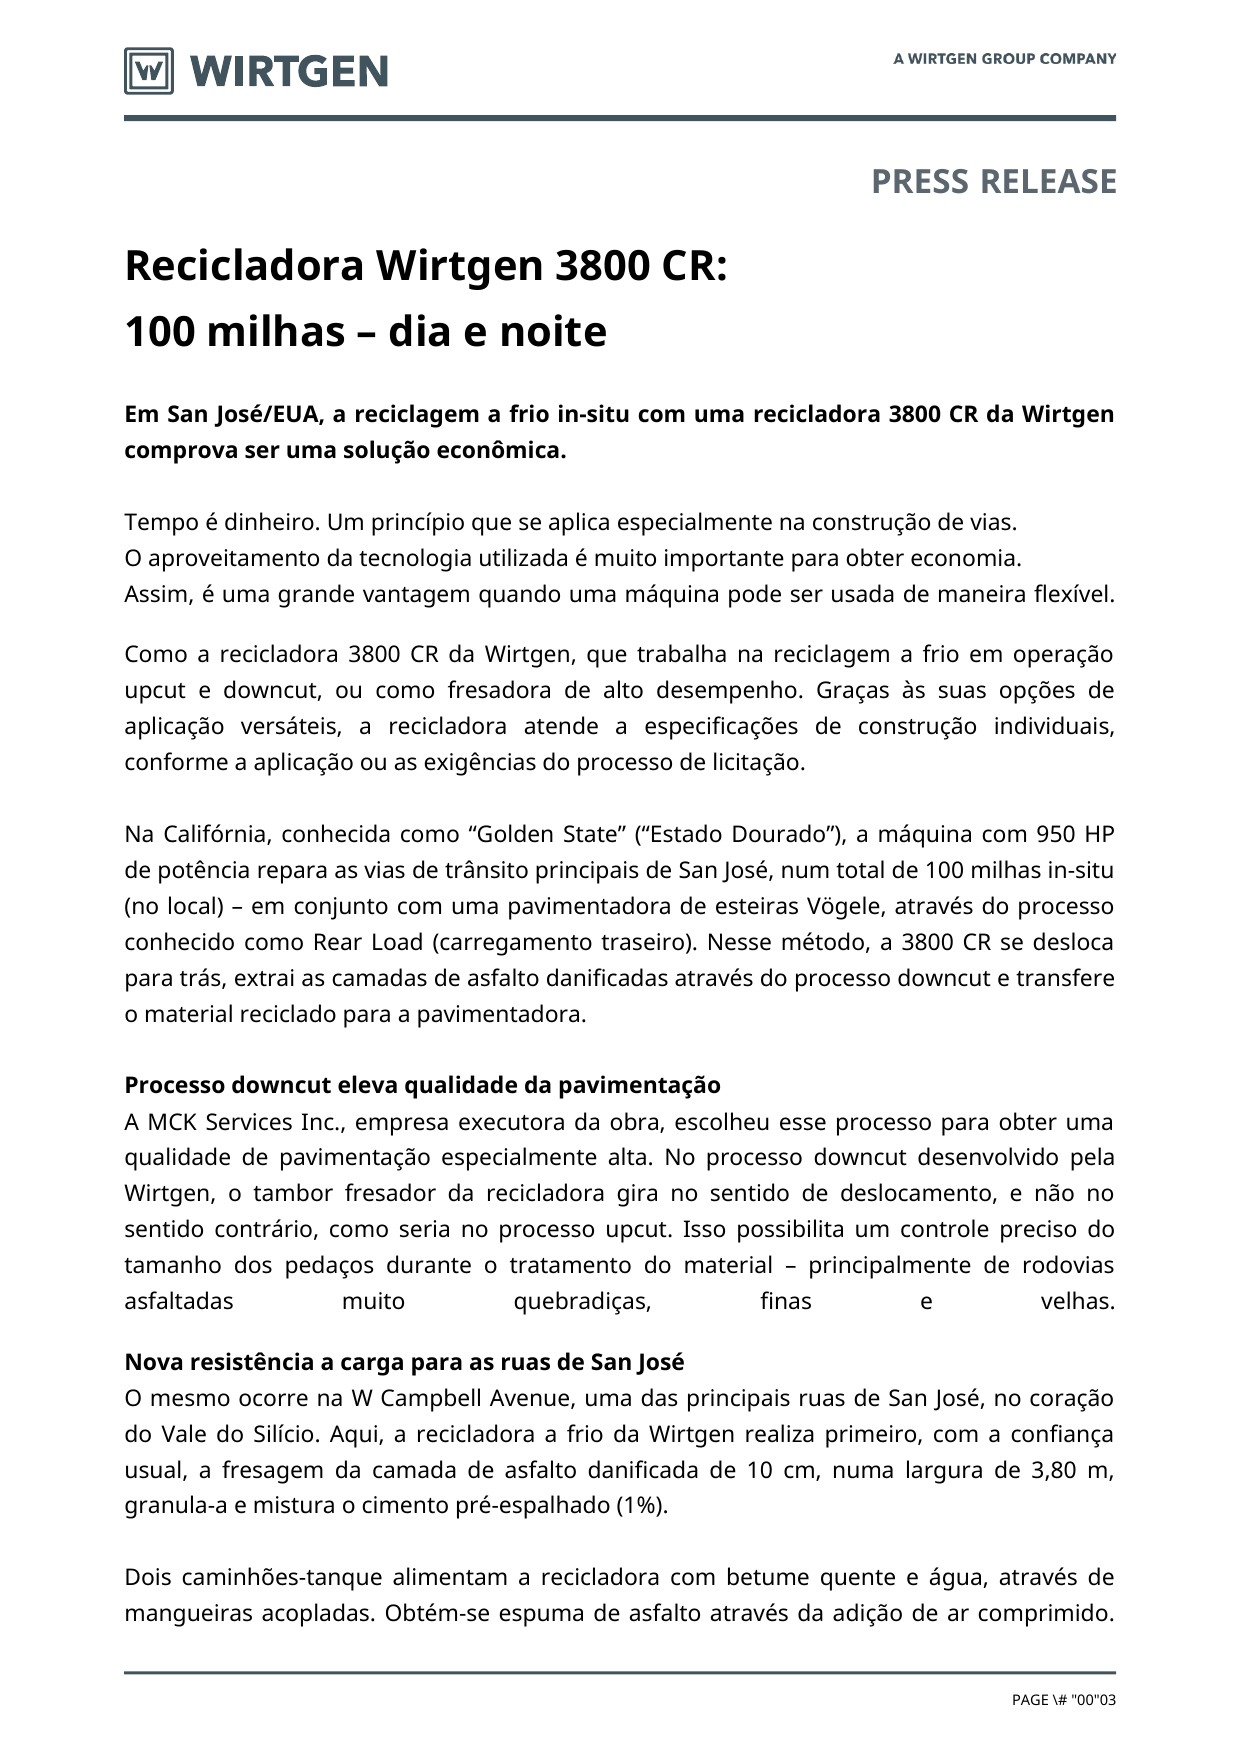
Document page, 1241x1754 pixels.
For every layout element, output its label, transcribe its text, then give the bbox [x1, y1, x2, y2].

text Processo downcut eleva qualidade da pavimentação [124, 1069, 1116, 1101]
picture [893, 53, 1117, 64]
text A MCK Services Inc., empresa executora da obra, escolheu esse processo para obter uma qualidade de pavimentação especialmente alta. No processo downcut desenvolvido pela Wirtgen, o tambor fresador da recicladora gira no sentido de deslocamento, e não no sentido contrário, como seria no processo upcut. Isso possibilita um controle preciso do tamanho dos pedaços durante o tratamento do material – principalmente de rodovias asfaltadas muito quebradiças, finas e velhas. [124, 1105, 1116, 1342]
text Nova resistência a carga para as ruas de San José [124, 1346, 1116, 1377]
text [124, 1561, 1116, 1628]
subtitle 100 milhas – dia e noite [124, 301, 1116, 358]
subtitle Recicladora Wirtgen 3800 CR: [124, 236, 1116, 293]
text O aproveitamento da tecnologia utilizada é muito importante para obter economia. [124, 542, 1116, 573]
text O mesmo ocorre na W Campbell Avenue, uma das principais ruas de San José, no coração do Vale do Silício. Aqui, a recicladora a frio da Wirtgen realiza primeiro, com a confiança usual, a fresagem da camada de asfalto danificada de 10 cm, numa largura de 3,80 m, granula-a e mistura o cimento pré-espalhado (1%). [124, 1382, 1116, 1521]
text Tempo é dinheiro. Um princípio que se aplica especialmente na construção de vias. [124, 506, 1116, 537]
text Como a recicladora 3800 CR da Wirtgen, que trabalha na reciclagem a frio em operação upcut e downcut, ou como fresadora de alto desempenho. Graças às suas opções de aplicação versáteis, a recicladora atende a especificações de construção individuais, conforme a aplicação ou as exigências do processo de licitação. [124, 638, 1116, 777]
text Na Califórnia, conhecida como “Golden State” (“Estado Dourado”), a máquina com 950 HP de potência repara as vias de trânsito principais de San José, num total de 100 milhas in-situ (no local) – em conjunto com uma pavimentadora de esteiras Vögele, através do processo conhecido como Rear Load (carregamento traseiro). Nesse método, a 3800 CR se desloca para trás, extrai as camadas de asfalto danificadas através do processo downcut e transfere o material reciclado para a pavimentadora. [124, 818, 1116, 1029]
text Em San José/EUA, a reciclagem a frio in-situ com uma recicladora 3800 CR da Wirtgen comprova ser uma solução econômica. [124, 398, 1116, 465]
text Assim, é uma grande vantagem quando uma máquina pode ser usada de maneira flexível. [124, 578, 1116, 635]
